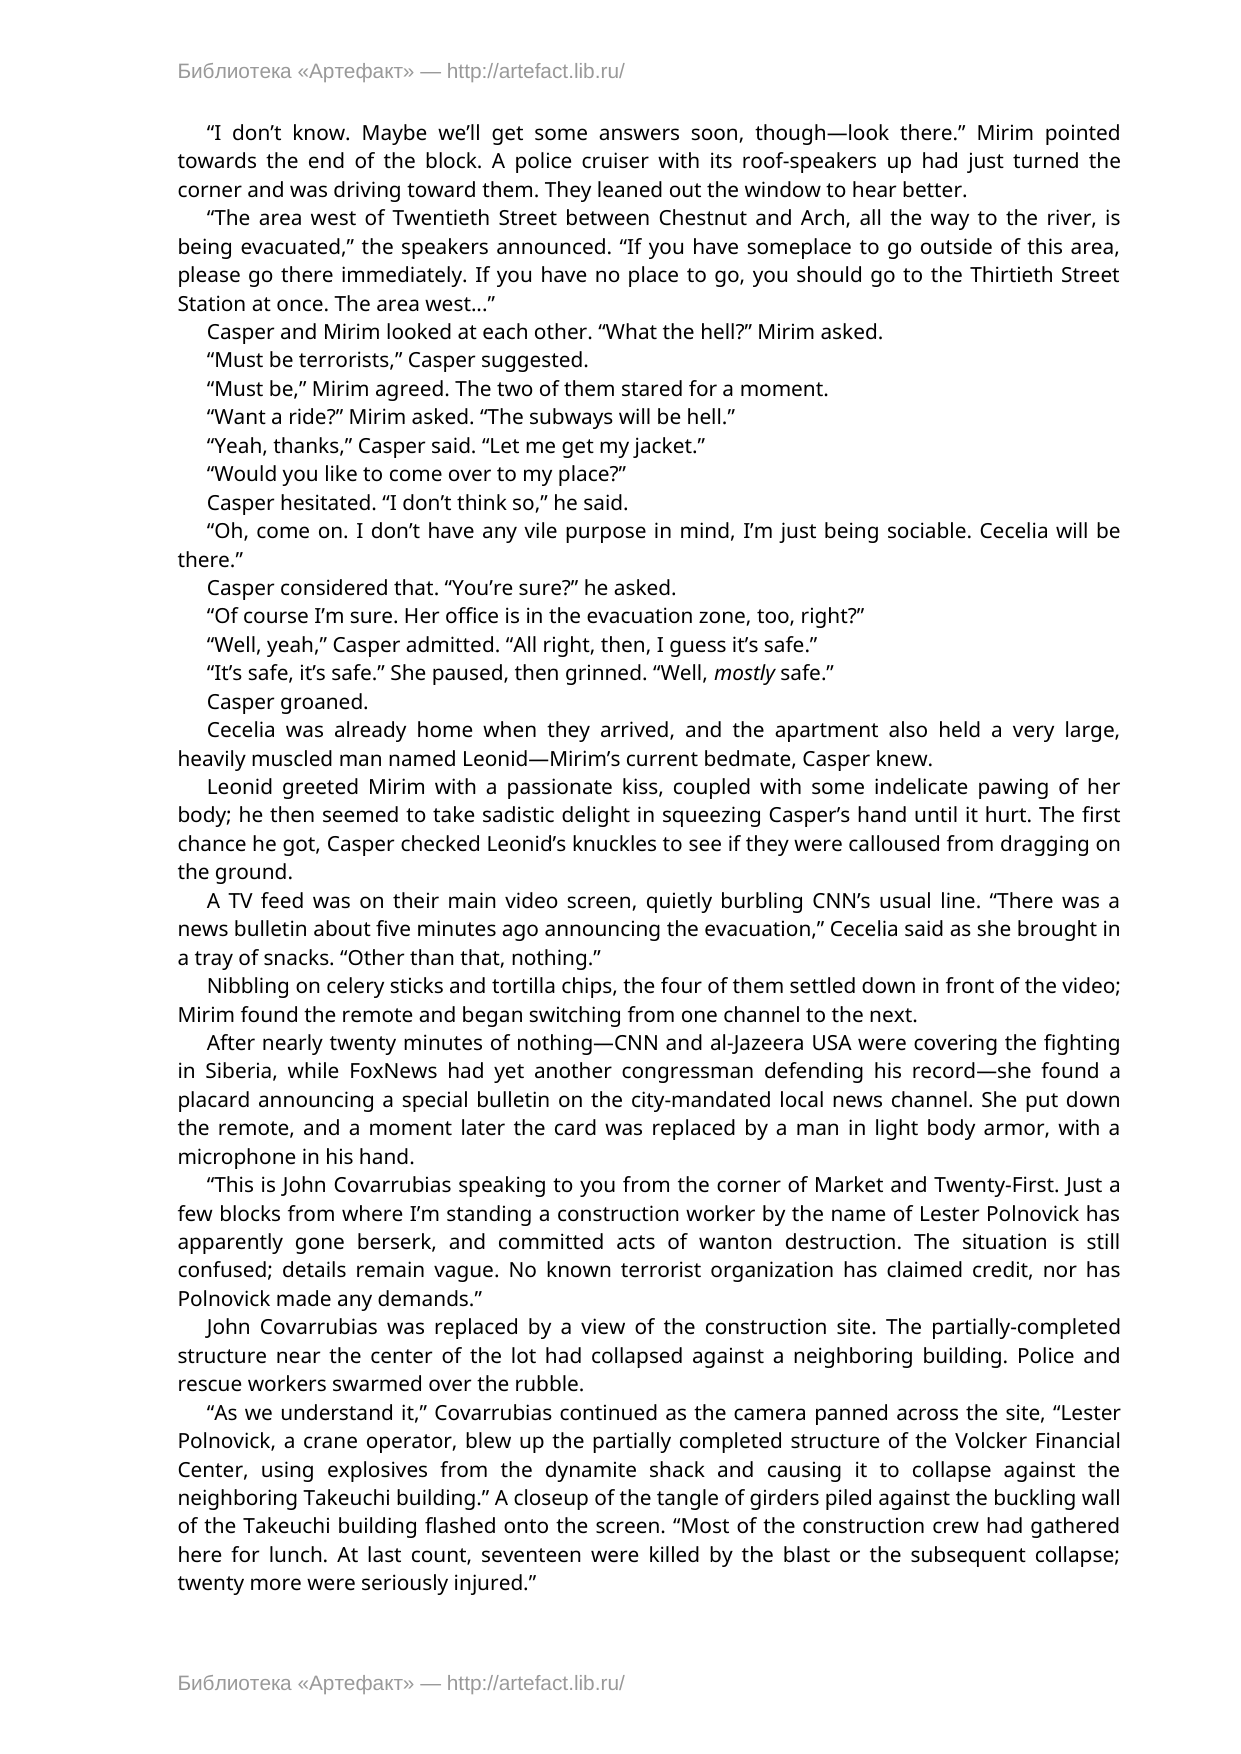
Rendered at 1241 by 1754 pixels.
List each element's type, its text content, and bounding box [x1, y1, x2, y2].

text Casper considered that. “You’re sure?” he asked. [177, 573, 1122, 602]
text “The area west of Twentieth Street between Chestnut and Arch, all the way to the river, is being evacuated,” the speakers announced. “If you have someplace to go outside of this area, please go there immediately. If you have no place to go, you should go to the Thirtieth Street Station at once. The area west...” [177, 203, 1122, 317]
text “Must be terrorists,” Casper suggested. [177, 346, 1122, 374]
text Cecelia was already home when they arrived, and the apartment also held a very large, heavily muscled man named Leonid—Mirim’s current bedmate, Casper knew. [177, 715, 1122, 772]
text Leonid greeted Mirim with a passionate kiss, coupled with some indelicate pawing of her body; he then seemed to take sadistic delight in squeezing Casper’s hand until it hurt. The first chance he got, Casper checked Leonid’s knuckles to see if they were calloused from dragging on the ground. [177, 772, 1122, 886]
text After nearly twenty minutes of nothing—CNN and al-Jazeera USA were covering the fighting in Siberia, while FoxNews had yet another congressman defending his record—she found a placard announcing a special bulletin on the city-mandated local news channel. She put down the remote, and a moment later the card was replaced by a man in light body armor, with a microphone in his hand. [177, 1028, 1122, 1170]
text Casper groaned. [177, 687, 1122, 715]
text “Want a ride?” Mirim asked. “The subways will be hell.” [177, 402, 1122, 431]
text John Covarrubias was replaced by a view of the construction site. The partially-completed structure near the center of the lot had collapsed against a neighboring building. Police and rescue workers swarmed over the rubble. [177, 1312, 1122, 1398]
text “Would you like to come over to my place?” [177, 459, 1122, 488]
text “I don’t know. Maybe we’ll get some answers soon, though—look there.” Mirim pointed towards the end of the block. A police cruiser with its roof-speakers up had just turned the corner and was driving toward them. They leaned out the window to hear better. [177, 118, 1122, 203]
text Casper hesitated. “I don’t think so,” he said. [177, 488, 1122, 516]
text “Oh, come on. I don’t have any vile purpose in mind, I’m just being sociable. Cecelia will be there.” [177, 516, 1122, 573]
text A TV feed was on their main video screen, quietly burbling CNN’s usual line. “There was a news bulletin about five minutes ago announcing the evacuation,” Cecelia said as she brought in a tray of snacks. “Other than that, nothing.” [177, 886, 1122, 971]
text “As we understand it,” Covarrubias continued as the camera panned across the site, “Lester Polnovick, a crane operator, blew up the partially completed structure of the Volcker Financial Center, using explosives from the dynamite shack and causing it to collapse against the neighboring Takeuchi building.” A closeup of the tangle of girders piled against the buckling wall of the Takeuchi building flashed onto the screen. “Most of the construction crew had gathered here for lunch. At last count, seventeen were killed by the blast or the subsequent collapse; twenty more were seriously injured.” [177, 1398, 1122, 1597]
text “Of course I’m sure. Her office is in the evacuation zone, too, right?” [177, 602, 1122, 630]
text “Well, yeah,” Casper admitted. “All right, then, I guess it’s safe.” [177, 630, 1122, 658]
text Nibbling on celery sticks and tortilla chips, the four of them settled down in front of the video; Mirim found the remote and began switching from one channel to the next. [177, 971, 1122, 1028]
text “This is John Covarrubias speaking to you from the corner of Market and Twenty-First. Just a few blocks from where I’m standing a construction worker by the name of Lester Polnovick has apparently gone berserk, and committed acts of wanton destruction. The situation is still confused; details remain vague. No known terrorist organization has claimed credit, nor has Polnovick made any demands.” [177, 1170, 1122, 1312]
text “Yeah, thanks,” Casper said. “Let me get my jacket.” [177, 431, 1122, 459]
text Casper and Mirim looked at each other. “What the hell?” Mirim asked. [177, 317, 1122, 346]
text “Must be,” Mirim agreed. The two of them stared for a moment. [177, 374, 1122, 402]
text “It’s safe, it’s safe.” She paused, then grinned. “Well, mostly safe.” [177, 658, 1122, 687]
